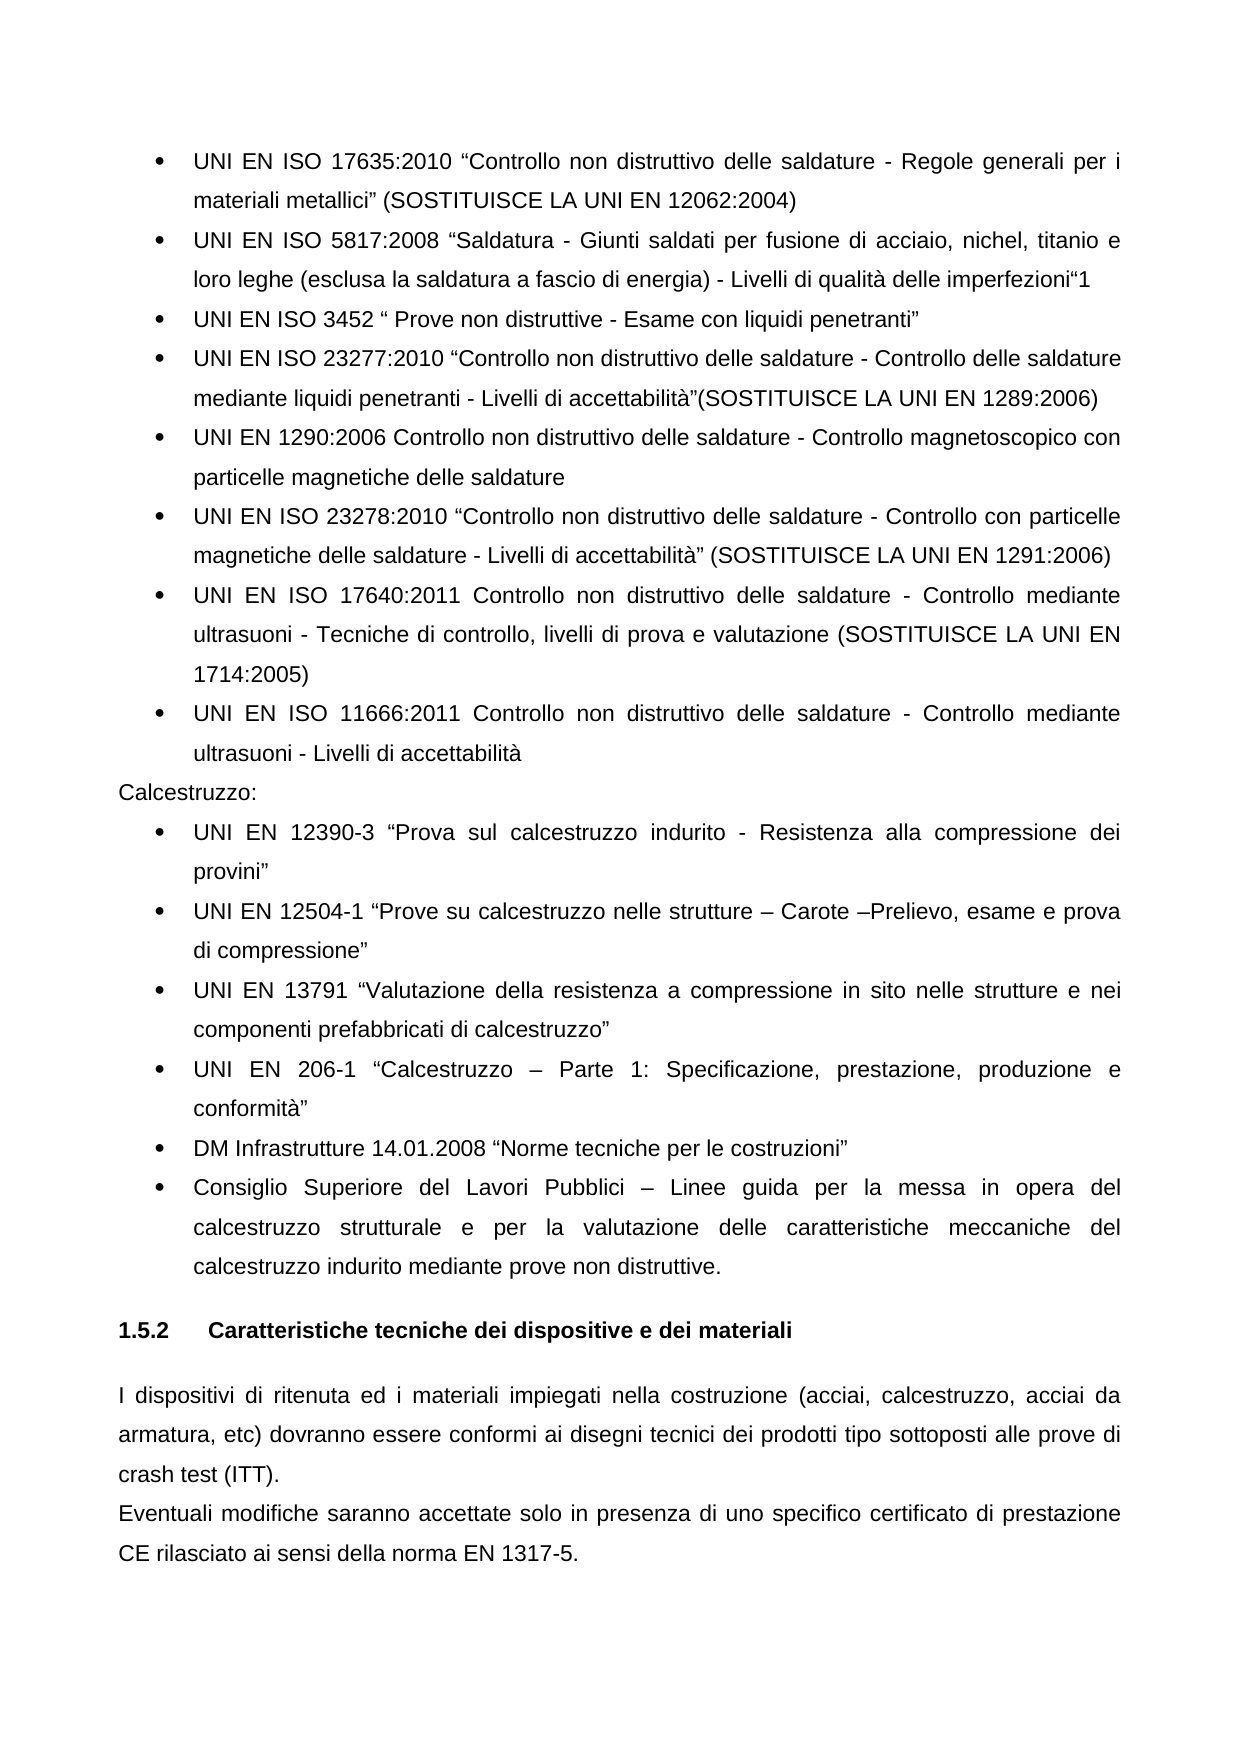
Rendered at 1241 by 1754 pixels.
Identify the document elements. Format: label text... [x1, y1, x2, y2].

list DM Infrastrutture 14.01.2008 “Norme tecniche per le costruzioni” [156, 1134, 1122, 1161]
text I dispositivi di ritenuta ed i materiali impiegati nella costruzione (acciai, calcestruzzo, acciai da armatura, etc) dovranno essere conformi ai disegni tecnici dei prodotti tipo sottoposti alle prove di crash test (ITT). [118, 1382, 1122, 1487]
text UNI EN ISO 23277:2010 “Controllo non distruttivo delle saldature - Controllo delle saldature mediante liquidi penetranti - Livelli di accettabilità”(SOSTITUISCE LA UNI EN 1289:2006) [156, 345, 1122, 411]
text UNI EN ISO 3452 “ Prove non distruttive - Esame con liquidi penetranti” [156, 306, 1122, 332]
list UNI EN 12504-1 “Prove su calcestruzzo nelle strutture – Carote –Prelievo, esame e prova di compressione” [156, 898, 1122, 963]
list UNI EN 12390-3 “Prova sul calcestruzzo indurito - Resistenza alla compressione dei provini” [156, 819, 1122, 884]
text Calcestruzzo: [118, 779, 1122, 806]
text UNI EN ISO 5817:2008 “Saldatura - Giunti saldati per fusione di acciaio, nichel, titanio e loro leghe (esclusa la saldatura a fascio di energia) - Livelli di qualità delle imperfezioni“1 [156, 227, 1122, 292]
subtitle Caratteristiche tecniche dei dispositive e dei materiali [118, 1317, 1122, 1344]
text UNI EN ISO 23278:2010 “Controllo non distruttivo delle saldature - Controllo con particelle magnetiche delle saldature - Livelli di accettabilità” (SOSTITUISCE LA UNI EN 1291:2006) [156, 503, 1122, 569]
text UNI EN ISO 17640:2011 Controllo non distruttivo delle saldature - Controllo mediante ultrasuoni - Tecniche di controllo, livelli di prova e valutazione (SOSTITUISCE LA UNI EN 1714:2005) [156, 582, 1122, 687]
text UNI EN ISO 11666:2011 Controllo non distruttivo delle saldature - Controllo mediante ultrasuoni - Livelli di accettabilità [156, 700, 1122, 766]
text UNI EN 1290:2006 Controllo non distruttivo delle saldature - Controllo magnetoscopico con particelle magnetiche delle saldature [156, 424, 1122, 490]
list Consiglio Superiore del Lavori Pubblici – Linee guida per la messa in opera del calcestruzzo strutturale e per la valutazione delle caratteristiche meccaniche del calcestruzzo indurito mediante prove non distruttive. [156, 1174, 1122, 1279]
list UNI EN 206-1 “Calcestruzzo – Parte 1: Specificazione, prestazione, produzione e conformità” [156, 1056, 1122, 1121]
text UNI EN ISO 17635:2010 “Controllo non distruttivo delle saldature - Regole generali per i materiali metallici” (SOSTITUISCE LA UNI EN 12062:2004) [156, 148, 1122, 213]
text Eventuali modifiche saranno accettate solo in presenza di uno specifico certificato di prestazione CE rilasciato ai sensi della norma EN 1317-5. [118, 1500, 1122, 1566]
list UNI EN 13791 “Valutazione della resistenza a compressione in sito nelle strutture e nei componenti prefabbricati di calcestruzzo” [156, 977, 1122, 1042]
